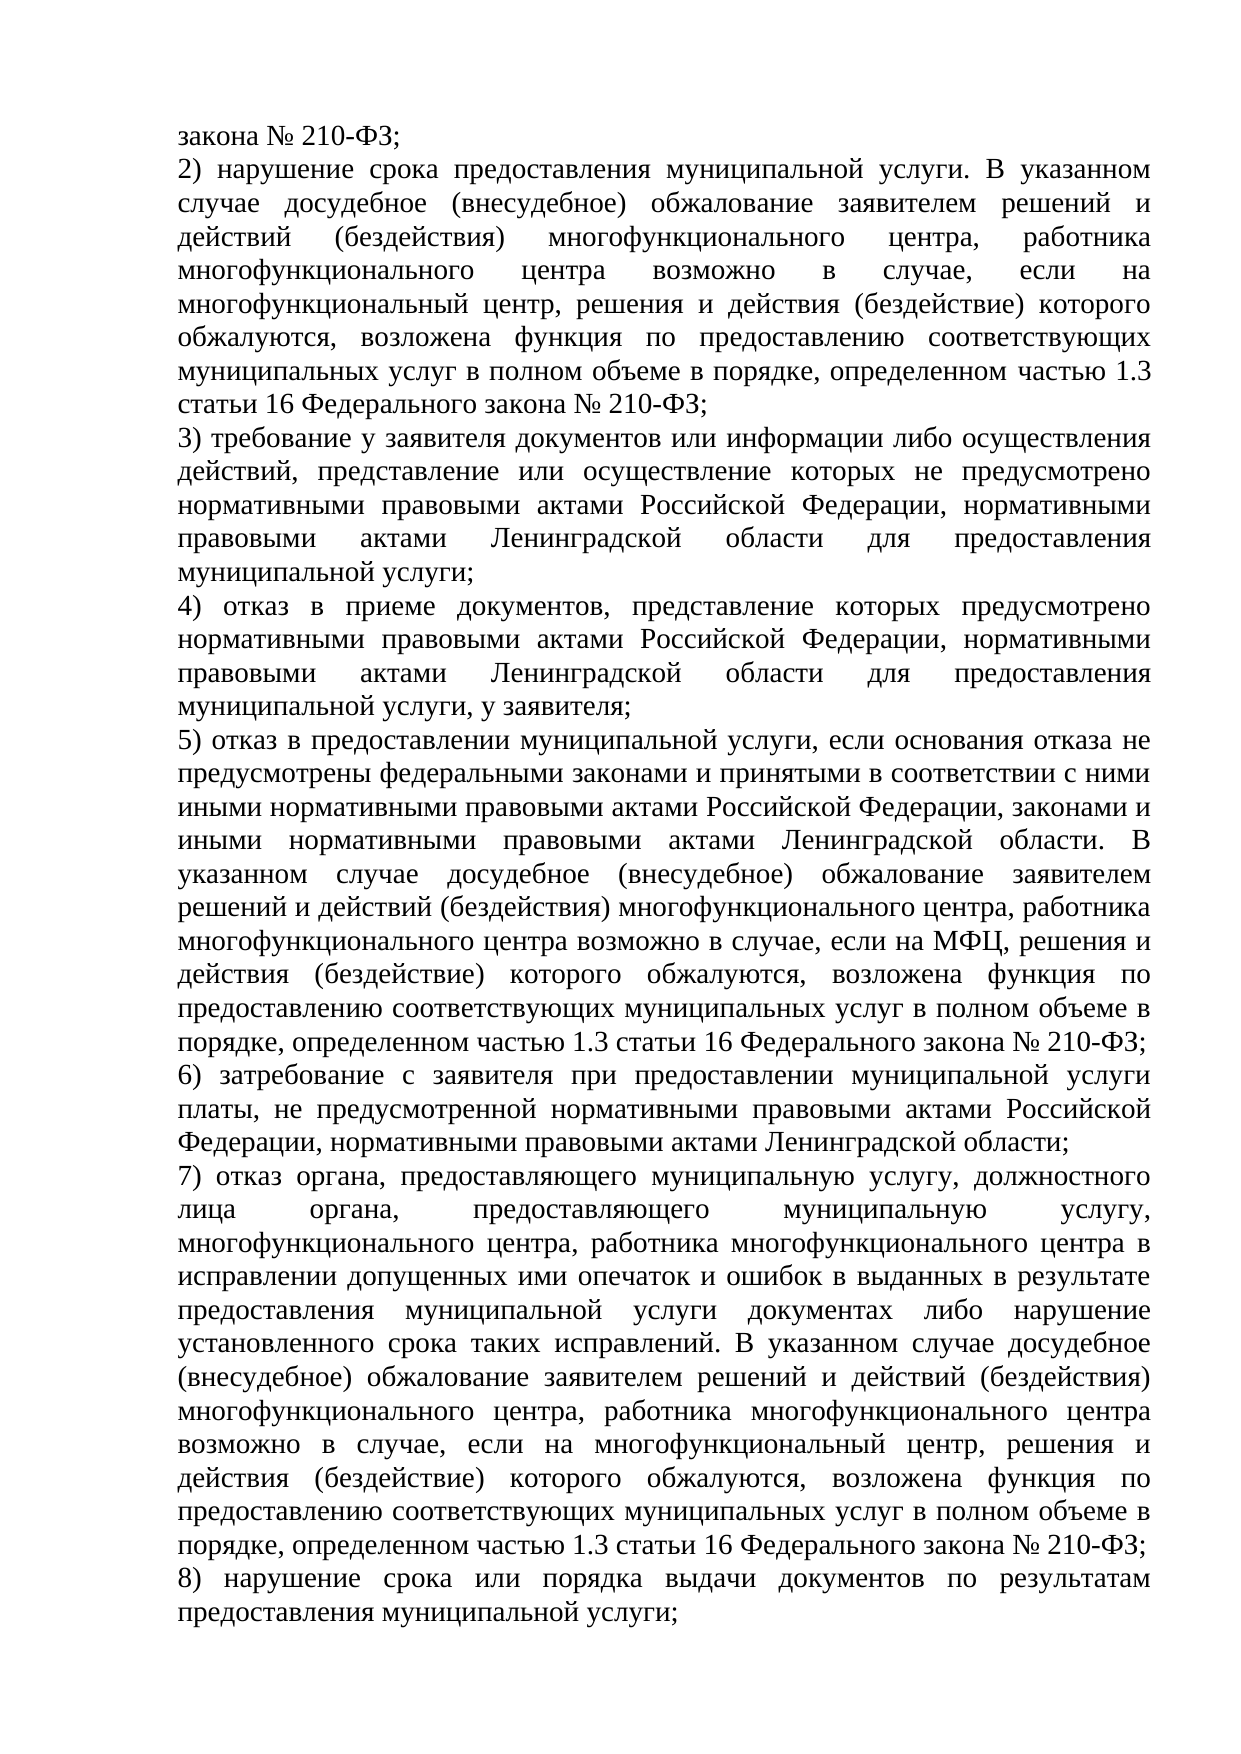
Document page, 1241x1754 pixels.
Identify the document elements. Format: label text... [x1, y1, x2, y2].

text 2) нарушение срока предоставления муниципальной услуги. В указанном случае досудебное (внесудебное) обжалование заявителем решений и действий (бездействия) многофункционального центра, работника многофункционального центра возможно в случае, если на многофункциональный центр, решения и действия (бездействие) которого обжалуются, возложена функция по предоставлению соответствующих муниципальных услуг в полном объеме в порядке, определенном частью 1.3 статьи 16 Федерального закона № 210-ФЗ; [177, 152, 1152, 420]
text 8) нарушение срока или порядка выдачи документов по результатам предоставления муниципальной услуги; [177, 1560, 1152, 1627]
text 5) отказ в предоставлении муниципальной услуги, если основания отказа не предусмотрены федеральными законами и принятыми в соответствии с ними иными нормативными правовыми актами Российской Федерации, законами и иными нормативными правовыми актами Ленинградской области. В указанном случае досудебное (внесудебное) обжалование заявителем решений и действий (бездействия) многофункционального центра, работника многофункционального центра возможно в случае, если на МФЦ, решения и действия (бездействие) которого обжалуются, возложена функция по предоставлению соответствующих муниципальных услуг в полном объеме в порядке, определенном частью 1.3 статьи 16 Федерального закона № 210-ФЗ; [177, 722, 1152, 1057]
text 6) затребование с заявителя при предоставлении муниципальной услуги платы, не предусмотренной нормативными правовыми актами Российской Федерации, нормативными правовыми актами Ленинградской области; [177, 1057, 1152, 1158]
text 4) отказ в приеме документов, представление которых предусмотрено нормативными правовыми актами Российской Федерации, нормативными правовыми актами Ленинградской области для предоставления муниципальной услуги, у заявителя; [177, 588, 1152, 722]
text 3) требование у заявителя документов или информации либо осуществления действий, представление или осуществление которых не предусмотрено нормативными правовыми актами Российской Федерации, нормативными правовыми актами Ленинградской области для предоставления муниципальной услуги; [177, 420, 1152, 588]
text 7) отказ органа, предоставляющего муниципальную услугу, должностного лица органа, предоставляющего муниципальную услугу, многофункционального центра, работника многофункционального центра в исправлении допущенных ими опечаток и ошибок в выданных в результате предоставления муниципальной услуги документах либо нарушение установленного срока таких исправлений. В указанном случае досудебное (внесудебное) обжалование заявителем решений и действий (бездействия) многофункционального центра, работника многофункционального центра возможно в случае, если на многофункциональный центр, решения и действия (бездействие) которого обжалуются, возложена функция по предоставлению соответствующих муниципальных услуг в полном объеме в порядке, определенном частью 1.3 статьи 16 Федерального закона № 210-ФЗ; [177, 1158, 1152, 1560]
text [177, 118, 1152, 152]
